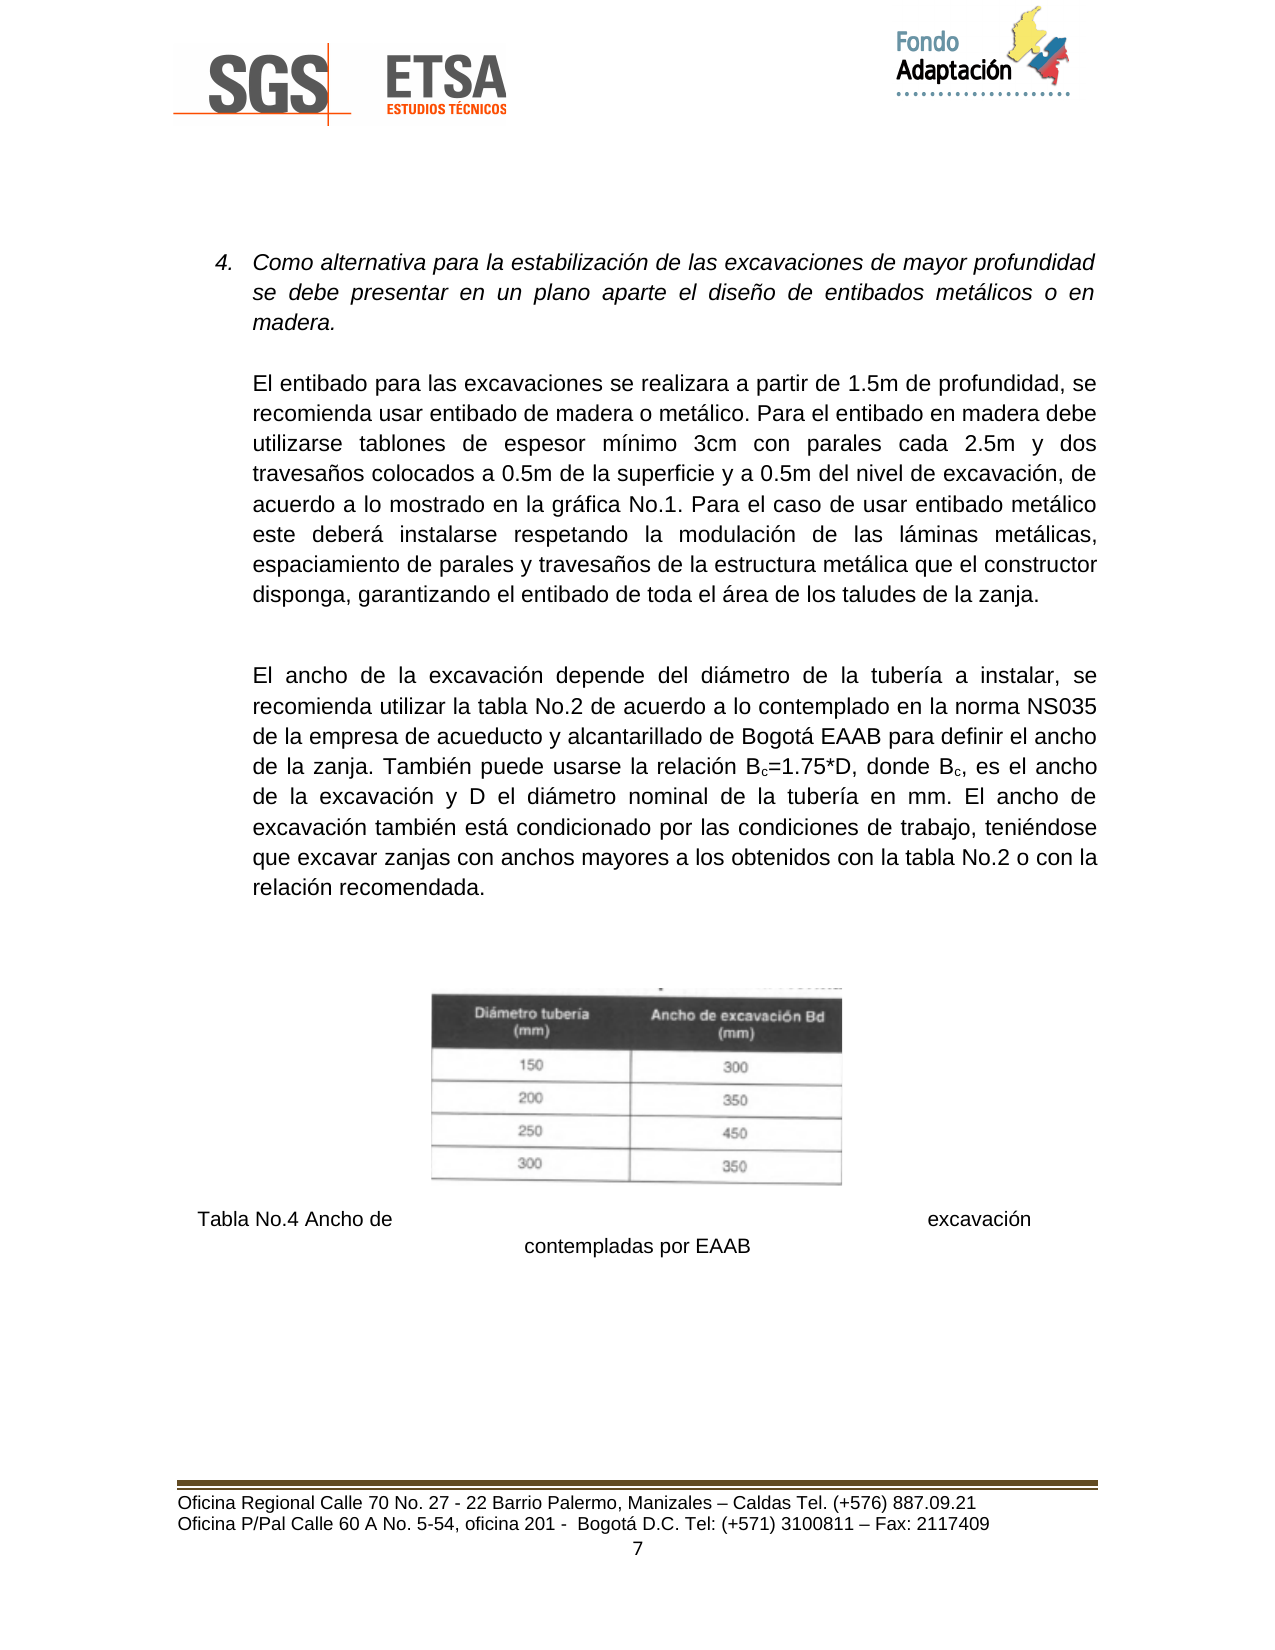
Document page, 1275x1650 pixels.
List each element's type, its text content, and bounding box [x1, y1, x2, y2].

picture [892, 0, 1087, 101]
picture [429, 988, 843, 1186]
picture [173, 43, 507, 126]
list El entibado para las excavaciones se realizara a partir de 1.5m de profundidad, se recomienda usar entibado de madera o metálico. Para el entibado en madera debe utilizarse tablones de espesor mínimo 3cm con parales cada 2.5m y dos travesaños colocados a 0.5m de la superficie y a 0.5m del nivel de excavación, de acuerdo a lo mostrado en la gráfica No.1. Para el caso de usar entibado metálico este deberá instalarse respetando la modulación de las láminas metálicas, espaciamiento de parales y travesaños de la estructura metálica que el constructor disponga, garantizando el entibado de toda el área de los taludes de la zanja. [252, 370, 1098, 607]
text El ancho de la excavación depende del diámetro de la tubería a instalar, se recomienda utilizar la tabla No.2 de acuerdo a lo contemplado en la norma NS035 de la empresa de acueducto y alcantarillado de Bogotá EAAB para definir el ancho de la zanja. También puede usarse la relación Bc=1.75*D, donde Bc, es el ancho de la excavación y D el diámetro nominal de la tubería en mm. El ancho de excavación también está condicionado por las condiciones de trabajo, teniéndose que excavar zanjas con anchos mayores a los obtenidos con la tabla No.2 o con la relación recomendada. [252, 662, 1098, 900]
text Tabla No.4 Ancho de excavación contempladas por EAAB [177, 1207, 1098, 1258]
list Como alternativa para la estabilización de las excavaciones de mayor profundidad se debe presentar en un plano aparte el diseño de entibados metálicos o en madera. [215, 249, 1098, 336]
